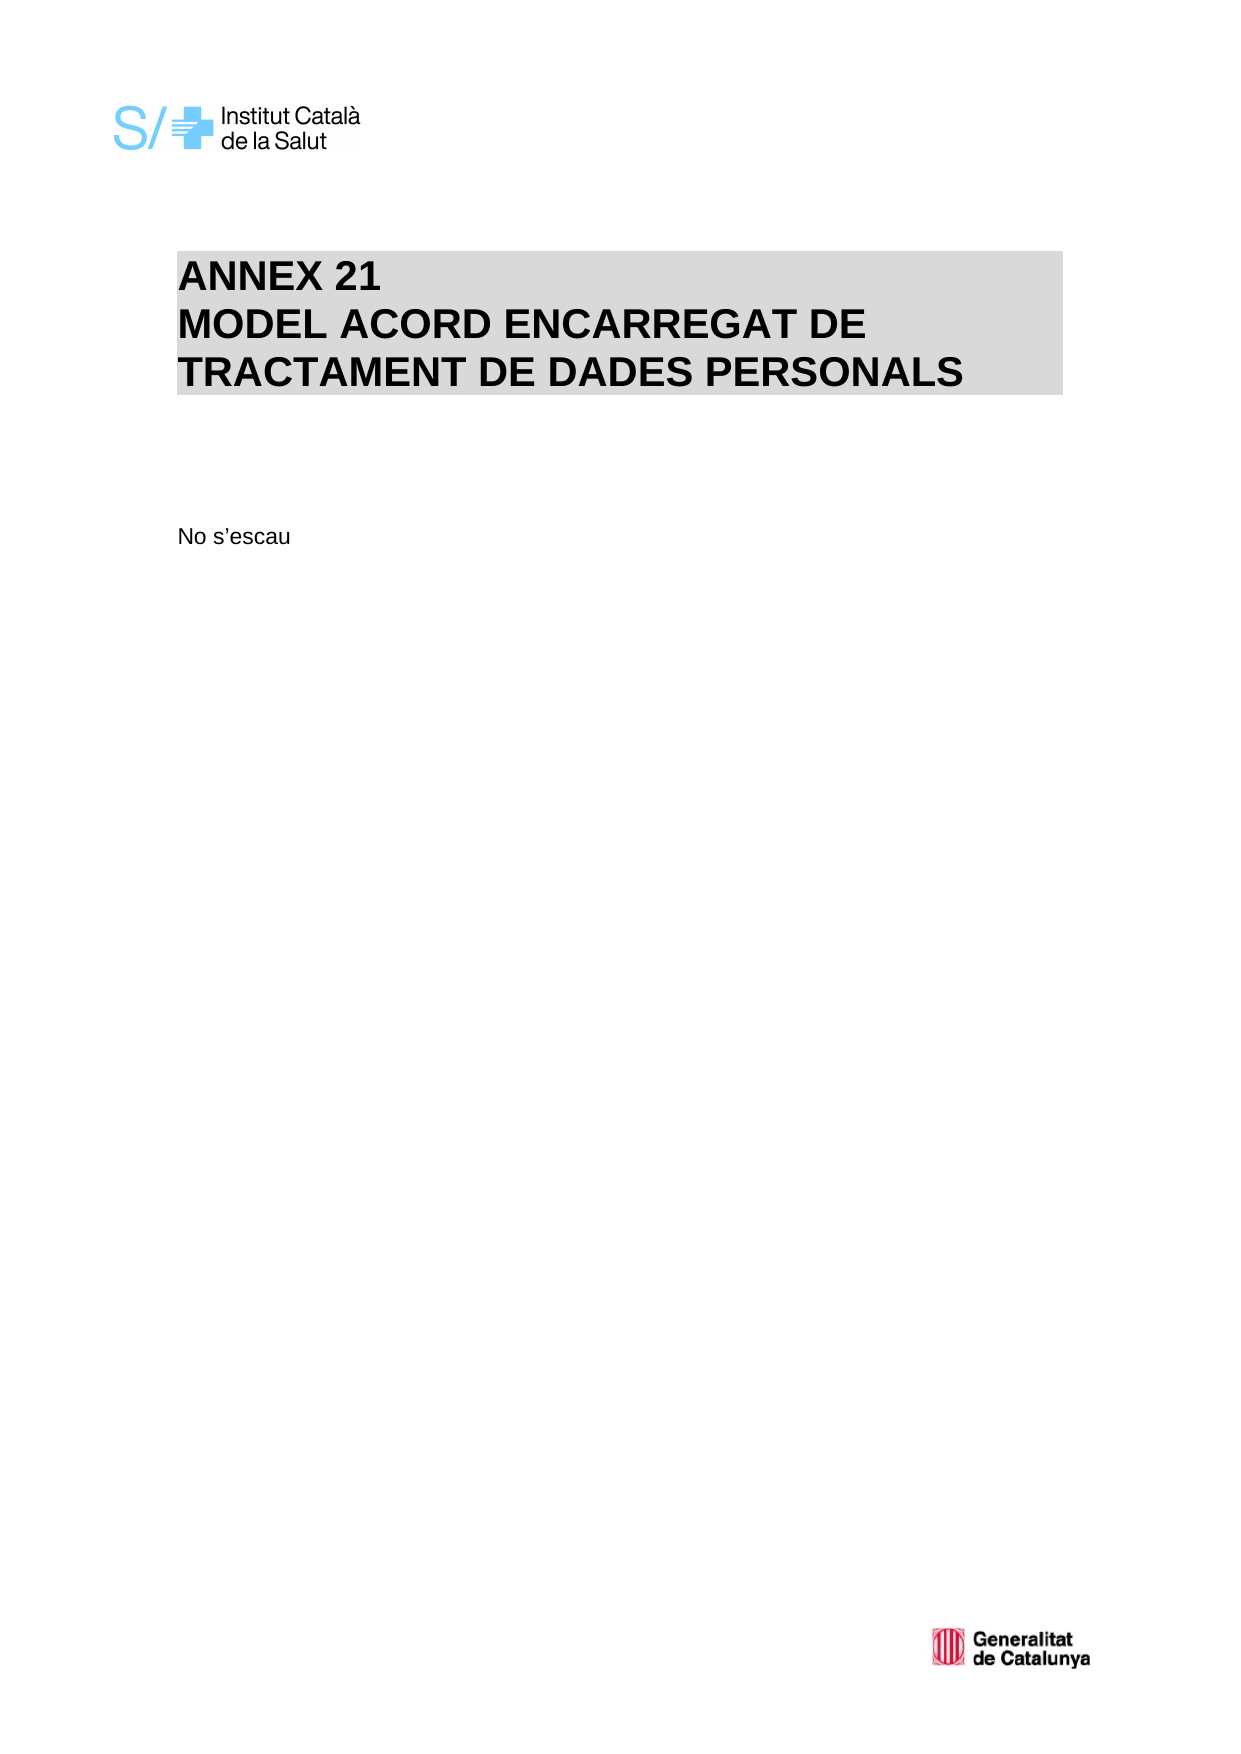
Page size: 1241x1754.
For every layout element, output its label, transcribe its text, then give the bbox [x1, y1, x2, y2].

picture [893, 1621, 1129, 1674]
picture [112, 103, 363, 154]
text ANNEX 21 [177, 251, 1063, 299]
text No s’escau [177, 523, 1063, 549]
text MODEL ACORD ENCARREGAT DE TRACTAMENT DE DADES PERSONALS [177, 299, 1063, 395]
